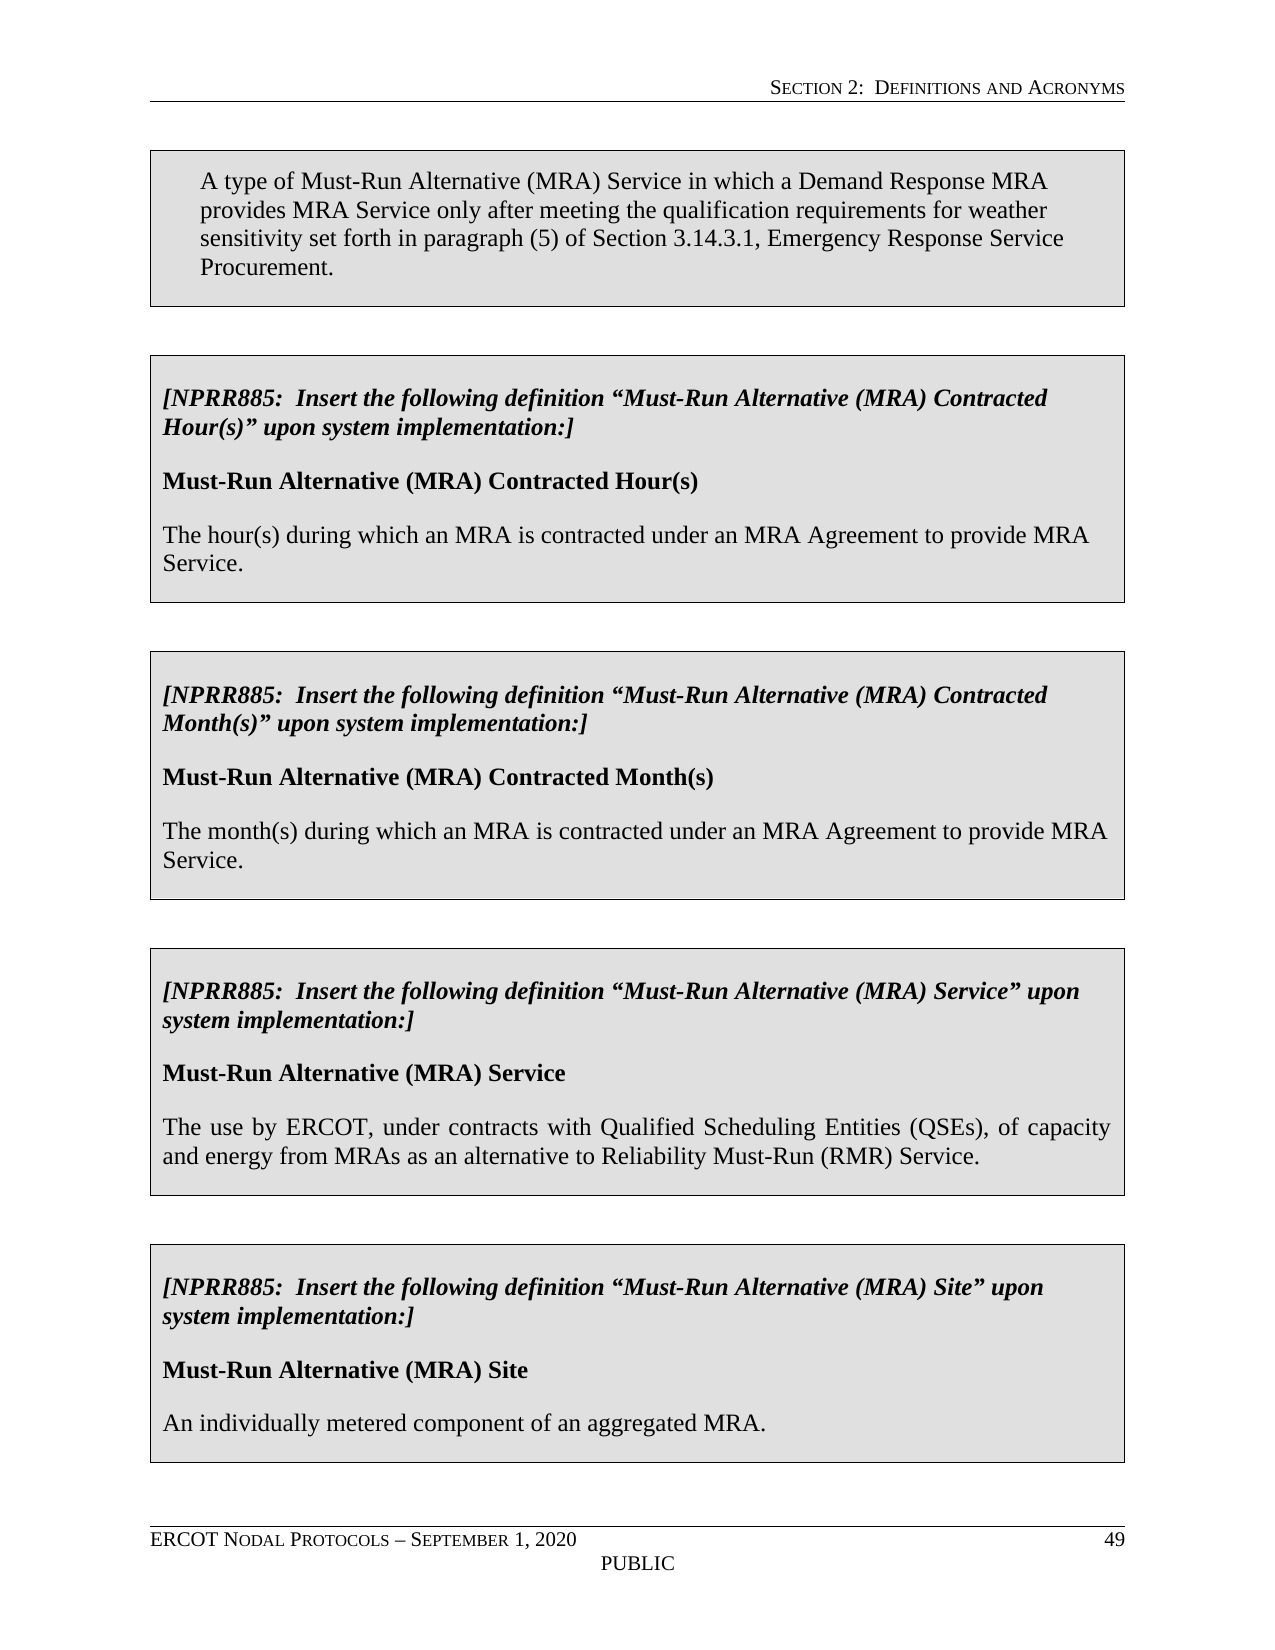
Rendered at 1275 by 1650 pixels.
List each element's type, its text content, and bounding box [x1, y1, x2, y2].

table_header [NPRR885: Insert the following definition “Must-Run Alternative (MRA) Service” upon system implementation:] Must-Run Alternative (MRA) Service The use by ERCOT, under contracts with Qualified Scheduling Entities (QSEs), of capacity and energy from MRAs as an alternative to Reliability Must-Run (RMR) Service. [151, 949, 1124, 1195]
table_header [NPRR885: Insert the following definition “Must-Run Alternative (MRA) Contracted Hour(s)” upon system implementation:] Must-Run Alternative (MRA) Contracted Hour(s) The hour(s) during which an MRA is contracted under an MRA Agreement to provide MRA Service. [151, 356, 1124, 602]
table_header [151, 151, 1124, 306]
table_header [NPRR885: Insert the following definition “Must-Run Alternative (MRA) Site” upon system implementation:] Must-Run Alternative (MRA) Site An individually metered component of an aggregated MRA. [151, 1245, 1124, 1462]
table_header [NPRR885: Insert the following definition “Must-Run Alternative (MRA) Contracted Month(s)” upon system implementation:] Must-Run Alternative (MRA) Contracted Month(s) The month(s) during which an MRA is contracted under an MRA Agreement to provide MRA Service. [151, 652, 1124, 898]
